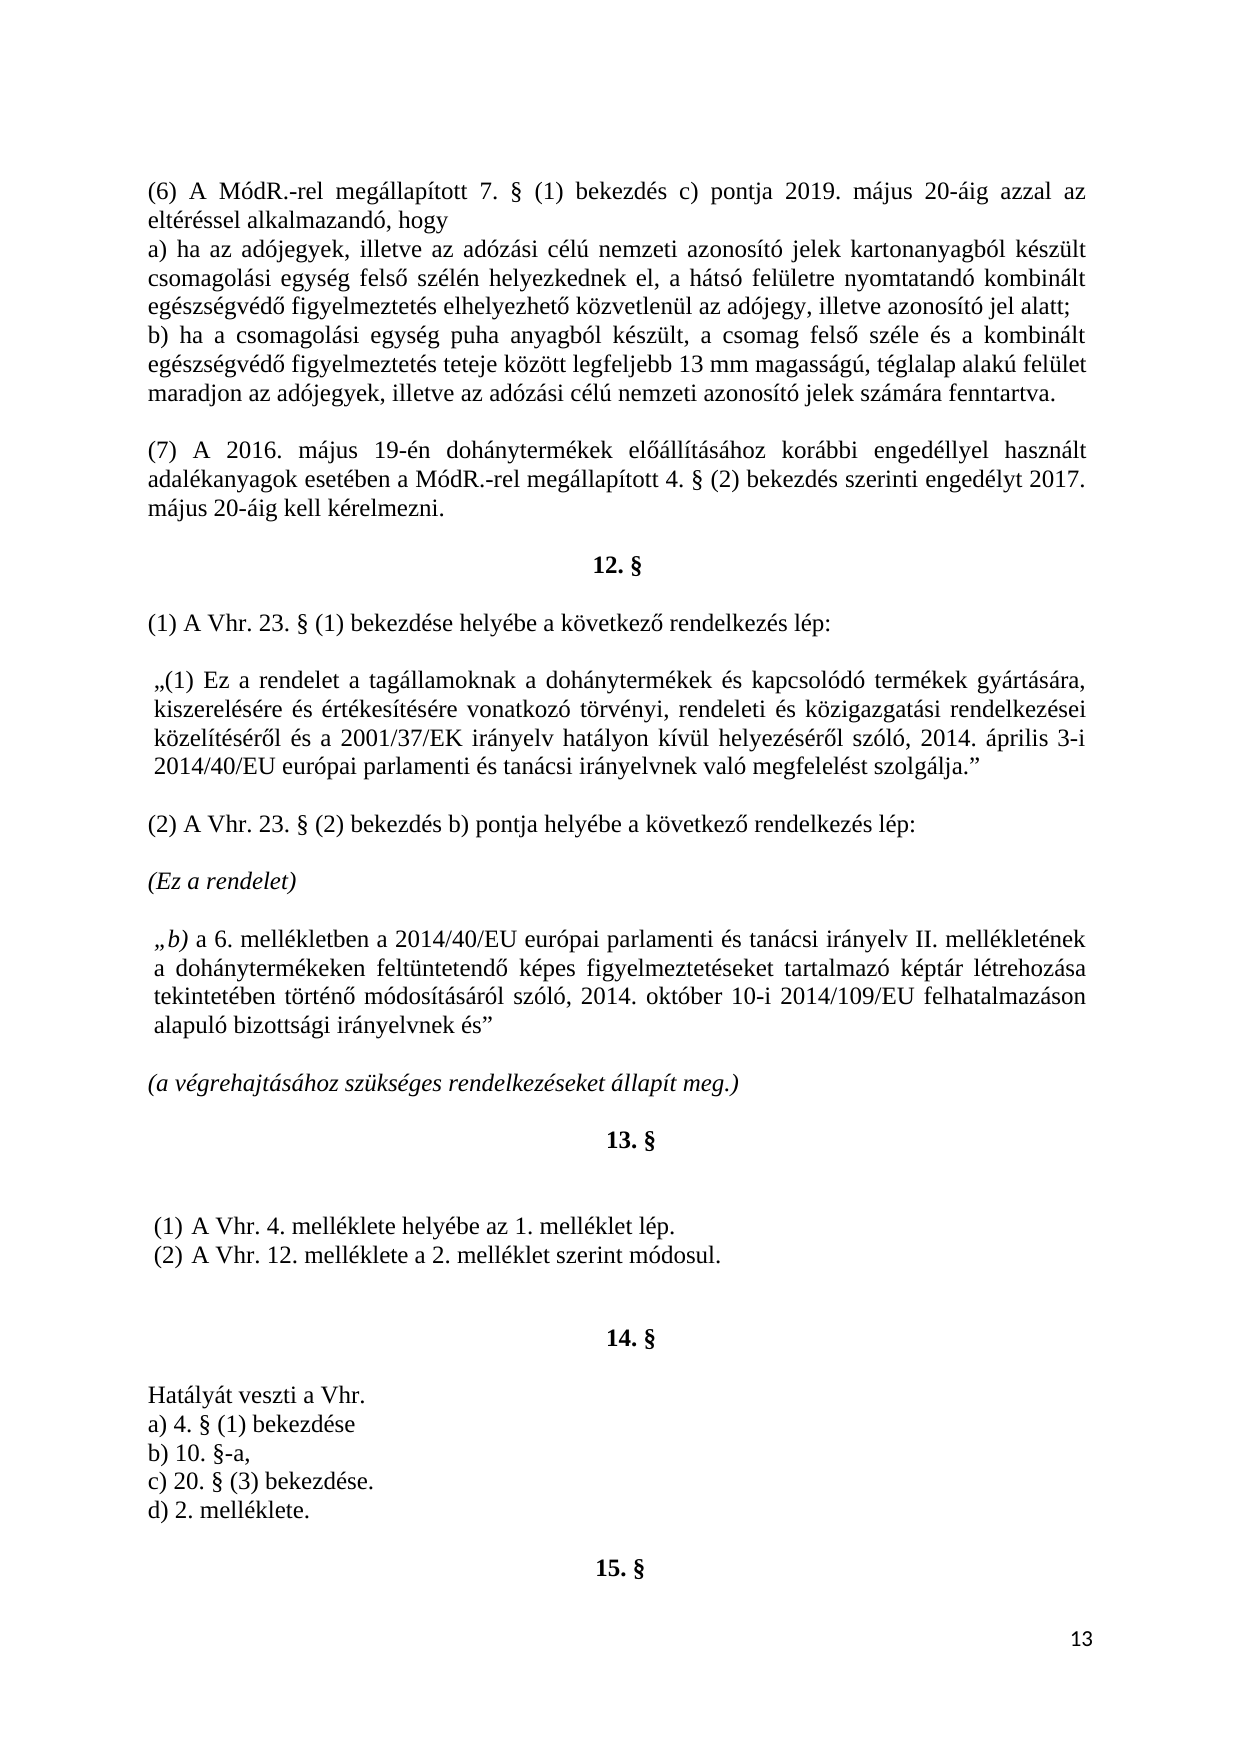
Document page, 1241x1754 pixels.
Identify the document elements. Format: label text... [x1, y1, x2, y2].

text a) 4. § (1) bekezdése [148, 1409, 1087, 1438]
text (6) A MódR.-rel megállapított 7. § (1) bekezdés c) pontja 2019. május 20-áig azzal az eltéréssel alkalmazandó, hogy [148, 176, 1087, 234]
text „b) a 6. mellékletben a 2014/40/EU európai parlamenti és tanácsi irányelv II. mellékletének a dohánytermékeken feltüntetendő képes figyelmeztetéseket tartalmazó képtár létrehozása tekintetében történő módosításáról szóló, 2014. október 10-i 2014/109/EU felhatalmazáson alapuló bizottsági irányelvnek és” [153, 924, 1087, 1039]
text c) 20. § (3) bekezdése. [148, 1466, 1087, 1495]
text 12. § [148, 550, 1087, 579]
list A Vhr. 12. melléklete a 2. melléklet szerint módosul. [153, 1240, 1087, 1269]
text b) ha a csomagolási egység puha anyagból készült, a csomag felső széle és a kombinált egészségvédő figyelmeztetés teteje között legfeljebb 13 mm magasságú, téglalap alakú felület maradjon az adójegyek, illetve az adózási célú nemzeti azonosító jelek számára fenntartva. [148, 320, 1087, 406]
text 14. § [153, 1323, 1087, 1351]
text (1) A Vhr. 23. § (1) bekezdése helyébe a következő rendelkezés lép: [148, 608, 1087, 636]
text Hatályát veszti a Vhr. [148, 1380, 1087, 1409]
text (7) A 2016. május 19-én dohánytermékek előállításához korábbi engedéllyel használt adalékanyagok esetében a MódR.-rel megállapított 4. § (2) bekezdés szerinti engedélyt 2017. május 20-áig kell kérelmezni. [148, 435, 1087, 521]
text (Ez a rendelet) [148, 866, 1087, 895]
text b) 10. §-a, [148, 1438, 1087, 1466]
text 15. § [148, 1553, 1093, 1581]
text a) ha az adójegyek, illetve az adózási célú nemzeti azonosító jelek kartonanyagból készült csomagolási egység felső szélén helyezkednek el, a hátsó felületre nyomtatandó kombinált egészségvédő figyelmeztetés elhelyezhető közvetlenül az adójegy, illetve azonosító jel alatt; [148, 234, 1087, 320]
text 13. § [153, 1125, 1087, 1154]
text d) 2. melléklete. [148, 1495, 1087, 1524]
text (2) A Vhr. 23. § (2) bekezdés b) pontja helyébe a következő rendelkezés lép: [148, 809, 1093, 838]
list A Vhr. 4. melléklete helyébe az 1. melléklet lép. [153, 1211, 1087, 1240]
text „(1) Ez a rendelet a tagállamoknak a dohánytermékek és kapcsolódó termékek gyártására, kiszerelésére és értékesítésére vonatkozó törvényi, rendeleti és közigazgatási rendelkezései közelítéséről és a 2001/37/EK irányelv hatályon kívül helyezéséről szóló, 2014. április 3-i 2014/40/EU európai parlamenti és tanácsi irányelvnek való megfelelést szolgálja.” [153, 665, 1087, 780]
text (a végrehajtásához szükséges rendelkezéseket állapít meg.) [148, 1068, 1093, 1096]
